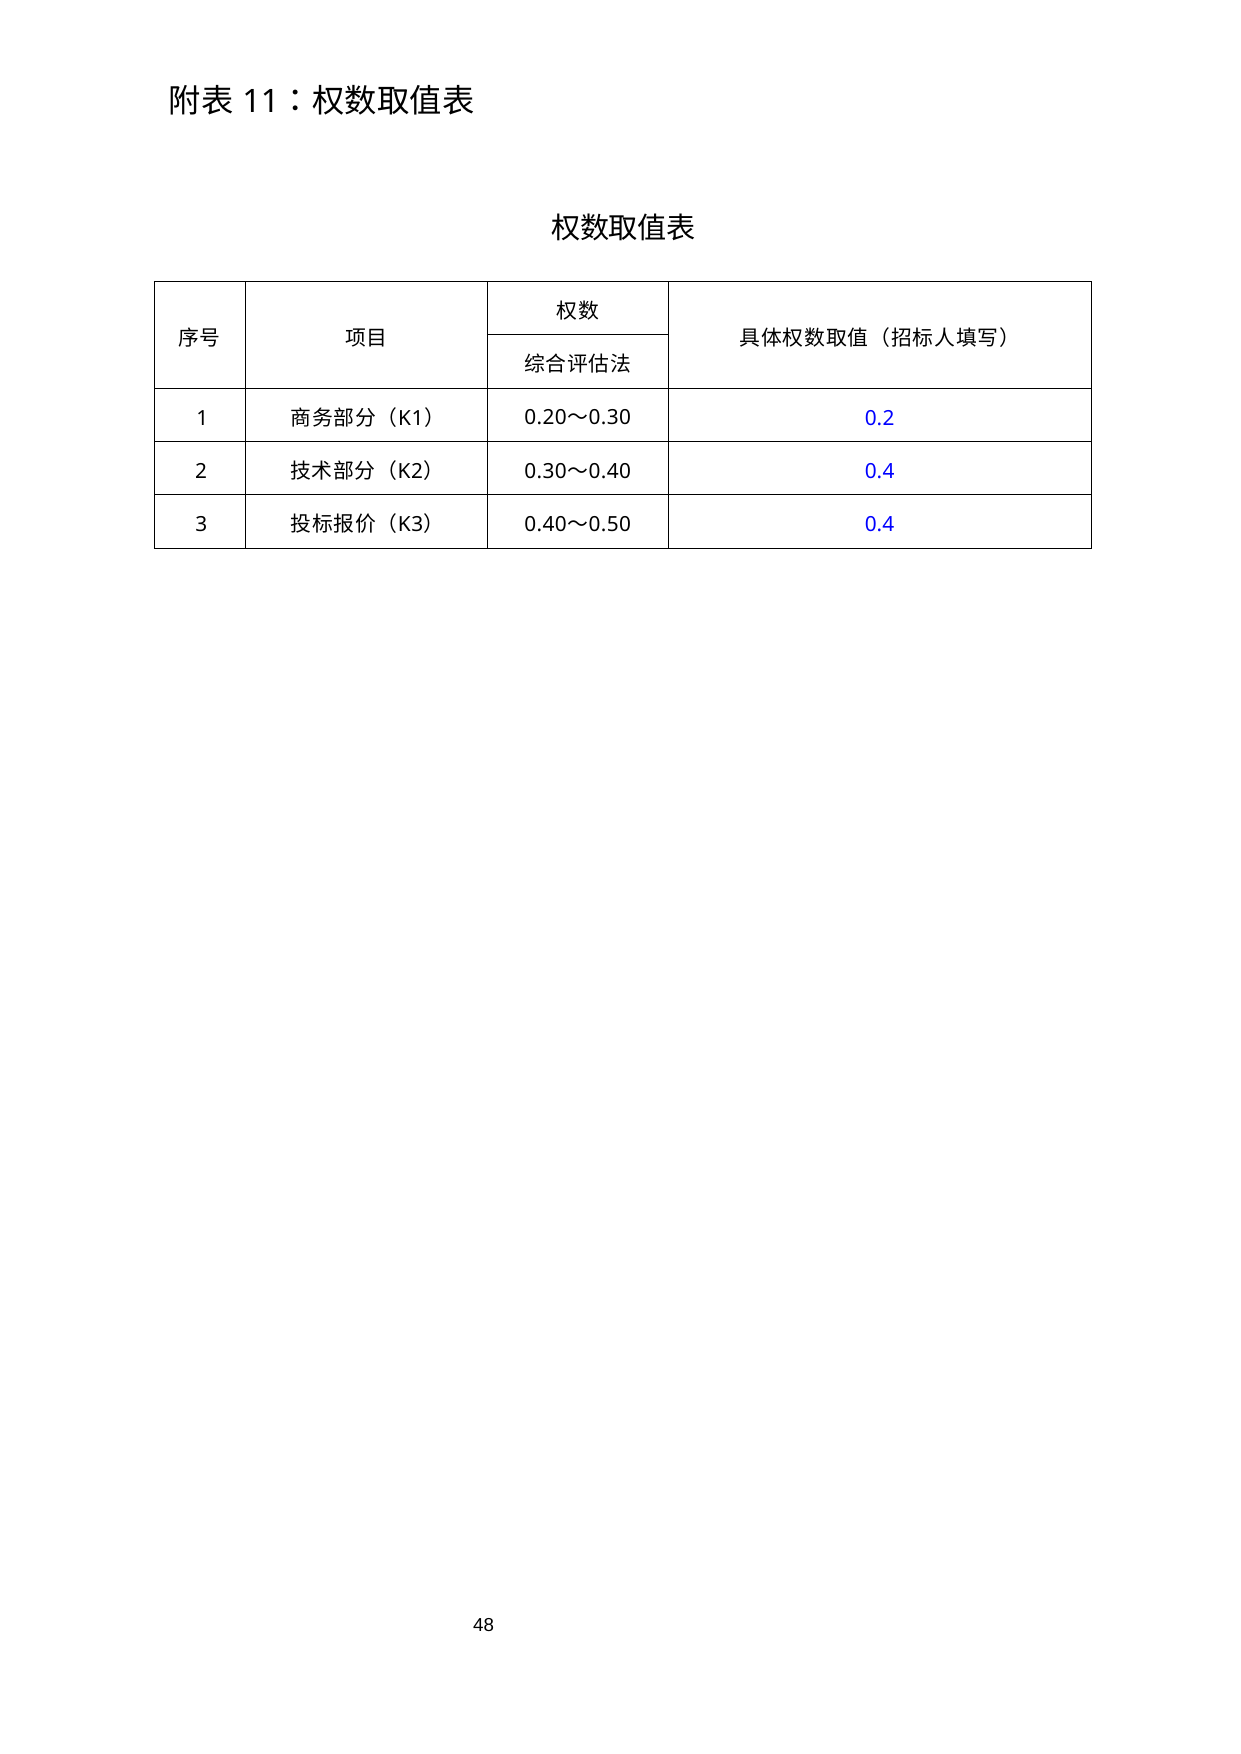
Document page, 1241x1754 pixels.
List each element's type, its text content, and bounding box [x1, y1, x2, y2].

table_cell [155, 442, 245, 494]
text 权数取值表 [551, 209, 1092, 246]
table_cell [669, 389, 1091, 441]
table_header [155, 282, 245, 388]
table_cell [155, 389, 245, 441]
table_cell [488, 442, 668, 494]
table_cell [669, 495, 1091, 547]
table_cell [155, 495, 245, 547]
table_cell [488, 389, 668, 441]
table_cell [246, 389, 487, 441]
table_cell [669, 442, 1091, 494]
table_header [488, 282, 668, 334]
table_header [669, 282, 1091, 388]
text 附表 11：权数取值表 [168, 79, 1092, 121]
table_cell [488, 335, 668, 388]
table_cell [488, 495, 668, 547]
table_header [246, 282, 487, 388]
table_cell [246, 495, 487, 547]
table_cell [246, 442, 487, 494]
